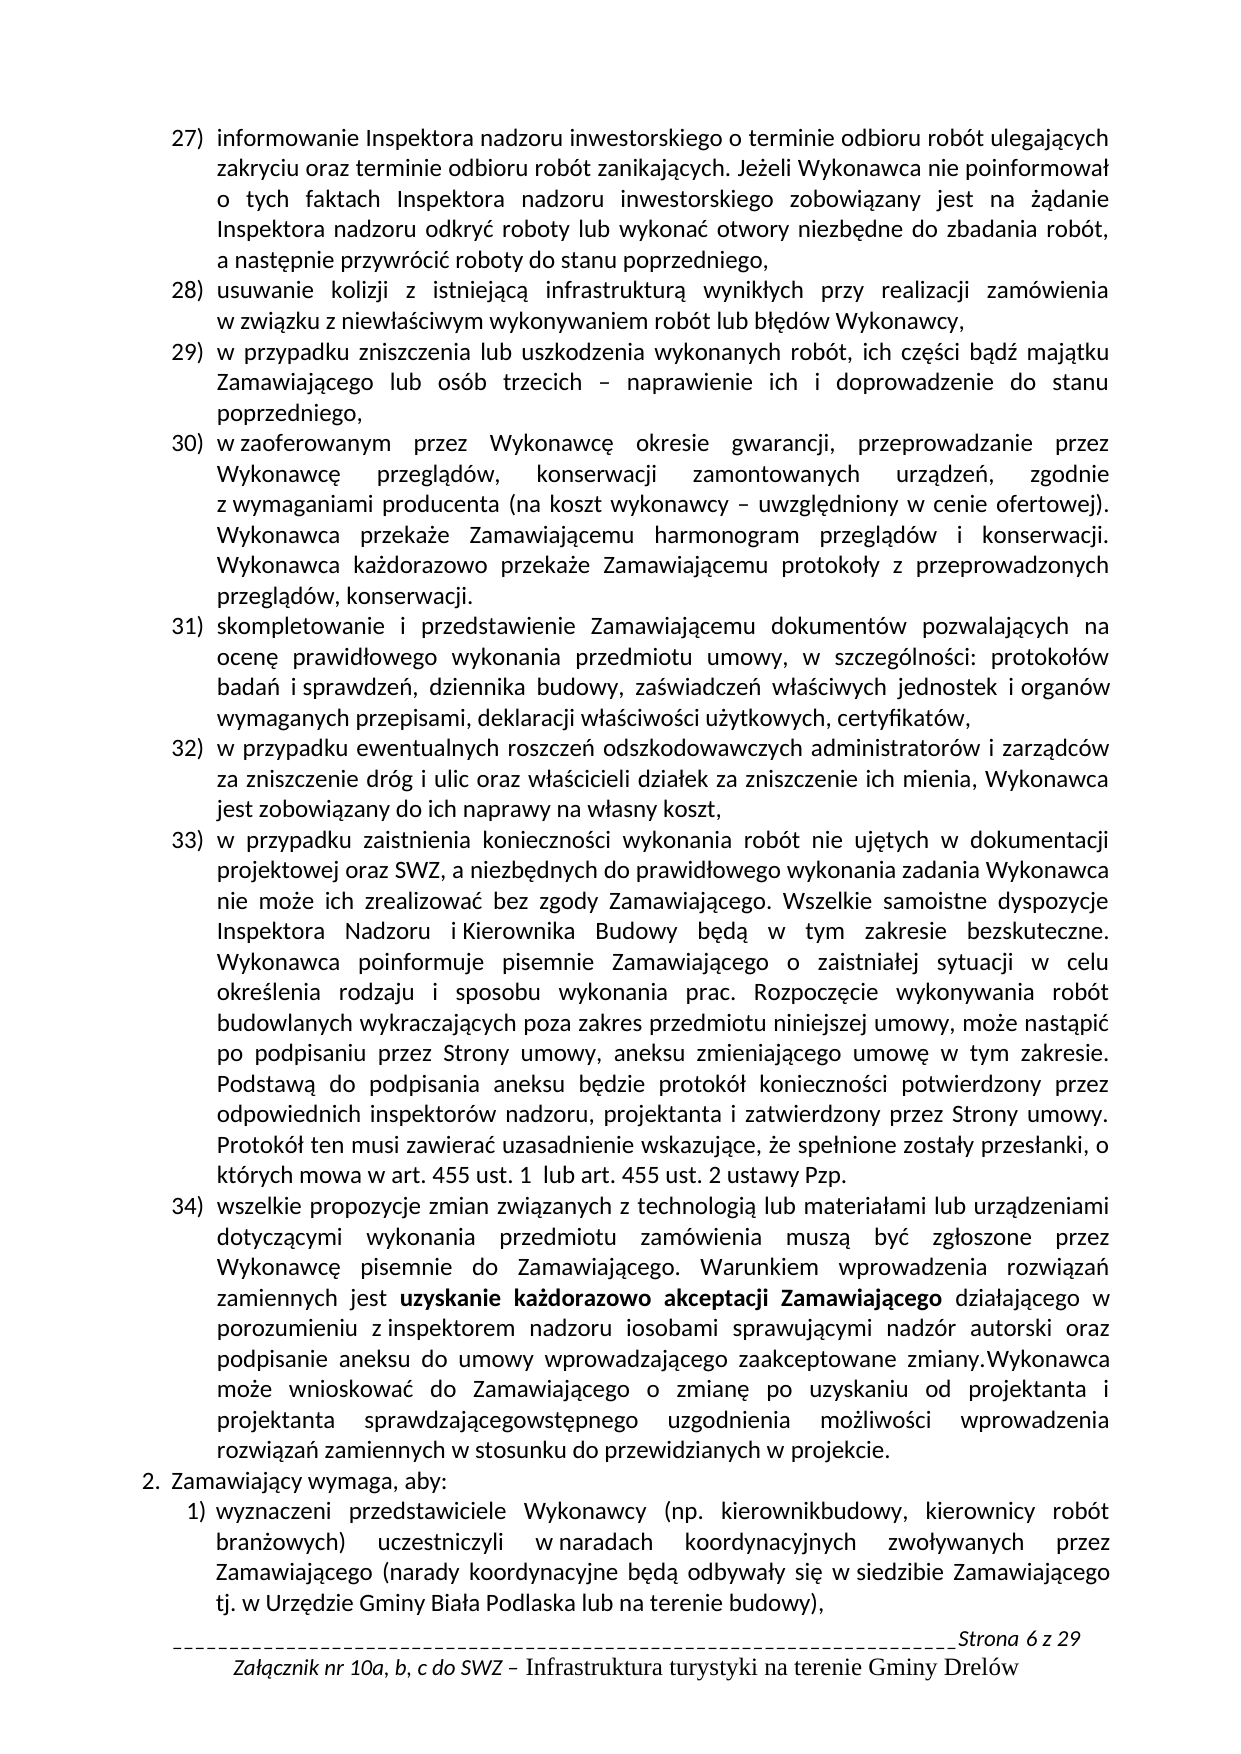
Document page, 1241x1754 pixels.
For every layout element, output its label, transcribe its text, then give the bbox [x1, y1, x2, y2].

list w przypadku ewentualnych roszczeń odszkodowawczych administratorów i zarządców za zniszczenie dróg i ulic oraz właścicieli działek za zniszczenie ich mienia, Wykonawca jest zobowiązany do ich naprawy na własny koszt, [171, 732, 1110, 824]
list w przypadku zniszczenia lub uszkodzenia wykonanych robót, ich części bądź majątku Zamawiającego lub osób trzecich – naprawienie ich i doprowadzenie do stanu poprzedniego, [171, 336, 1110, 427]
list informowanie Inspektora nadzoru inwestorskiego o terminie odbioru robót ulegających zakryciu oraz terminie odbioru robót zanikających. Jeżeli Wykonawca nie poinformował o tych faktach Inspektora nadzoru inwestorskiego zobowiązany jest na żądanie Inspektora nadzoru odkryć roboty lub wykonać otwory niezbędne do zbadania robót, a następnie przywrócić roboty do stanu poprzedniego, [171, 122, 1110, 274]
list usuwanie kolizji z istniejącą infrastrukturą wynikłych przy realizacji zamówienia w związku z niewłaściwym wykonywaniem robót lub błędów Wykonawcy, [171, 274, 1110, 336]
list wyznaczeni przedstawiciele Wykonawcy (np. kierownikbudowy, kierownicy robót branżowych) uczestniczyli w naradach koordynacyjnych zwoływanych przez Zamawiającego (narady koordynacyjne będą odbywały się w siedzibie Zamawiającego tj. w Urzędzie Gminy Biała Podlaska lub na terenie budowy), [186, 1495, 1110, 1617]
list wszelkie propozycje zmian związanych z technologią lub materiałami lub urządzeniami dotyczącymi wykonania przedmiotu zamówienia muszą być zgłoszone przez Wykonawcę pisemnie do Zamawiającego. Warunkiem wprowadzenia rozwiązań zamiennych jest uzyskanie każdorazowo akceptacji Zamawiającego działającego w porozumieniu z inspektorem nadzoru iosobami sprawującymi nadzór autorski oraz podpisanie aneksu do umowy wprowadzającego zaakceptowane zmiany.Wykonawca może wnioskować do Zamawiającego o zmianę po uzyskaniu od projektanta i projektanta sprawdzającegowstępnego uzgodnienia możliwości wprowadzenia rozwiązań zamiennych w stosunku do przewidzianych w projekcie. [171, 1190, 1110, 1465]
list w zaoferowanym przez Wykonawcę okresie gwarancji, przeprowadzanie przez Wykonawcę przeglądów, konserwacji zamontowanych urządzeń, zgodnie z wymaganiami producenta (na koszt wykonawcy – uwzględniony w cenie ofertowej). Wykonawca przekaże Zamawiającemu harmonogram przeglądów i konserwacji. Wykonawca każdorazowo przekaże Zamawiającemu protokoły z przeprowadzonych przeglądów, konserwacji. [171, 427, 1110, 610]
list skompletowanie i przedstawienie Zamawiającemu dokumentów pozwalających na ocenę prawidłowego wykonania przedmiotu umowy, w szczególności: protokołów badań i sprawdzeń, dziennika budowy, zaświadczeń właściwych jednostek i organów wymaganych przepisami, deklaracji właściwości użytkowych, certyfikatów, [171, 610, 1110, 732]
list Zamawiający wymaga, aby: [142, 1465, 1110, 1495]
list w przypadku zaistnienia konieczności wykonania robót nie ujętych w dokumentacji projektowej oraz SWZ, a niezbędnych do prawidłowego wykonania zadania Wykonawca nie może ich zrealizować bez zgody Zamawiającego. Wszelkie samoistne dyspozycje Inspektora Nadzoru i Kierownika Budowy będą w tym zakresie bezskuteczne. Wykonawca poinformuje pisemnie Zamawiającego o zaistniałej sytuacji w celu określenia rodzaju i sposobu wykonania prac. Rozpoczęcie wykonywania robót budowlanych wykraczających poza zakres przedmiotu niniejszej umowy, może nastąpić po podpisaniu przez Strony umowy, aneksu zmieniającego umowę w tym zakresie. Podstawą do podpisania aneksu będzie protokół konieczności potwierdzony przez odpowiednich inspektorów nadzoru, projektanta i zatwierdzony przez Strony umowy. Protokół ten musi zawierać uzasadnienie wskazujące, że spełnione zostały przesłanki, o których mowa w art. 455 ust. 1 lub art. 455 ust. 2 ustawy Pzp. [171, 824, 1110, 1190]
